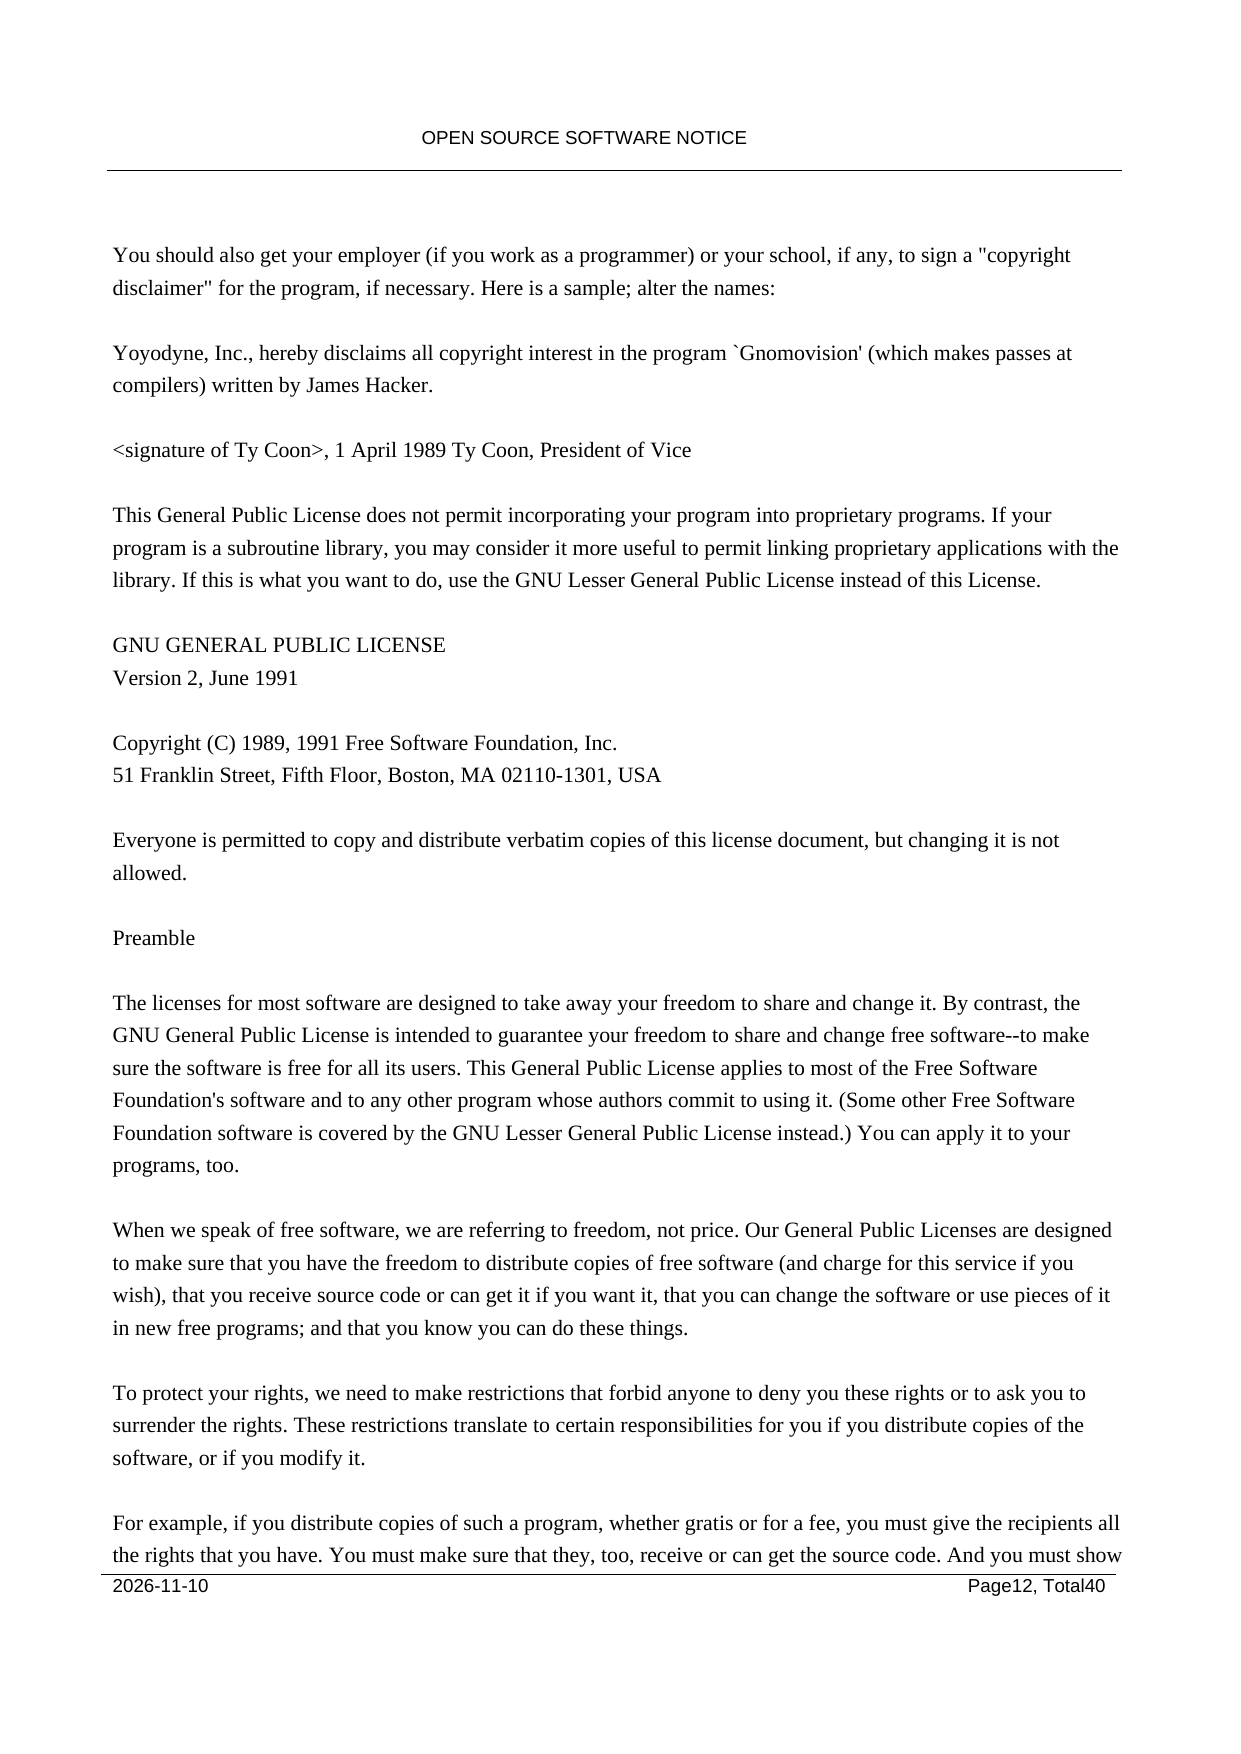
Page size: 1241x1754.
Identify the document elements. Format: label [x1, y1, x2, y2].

text [112, 206, 1128, 1571]
